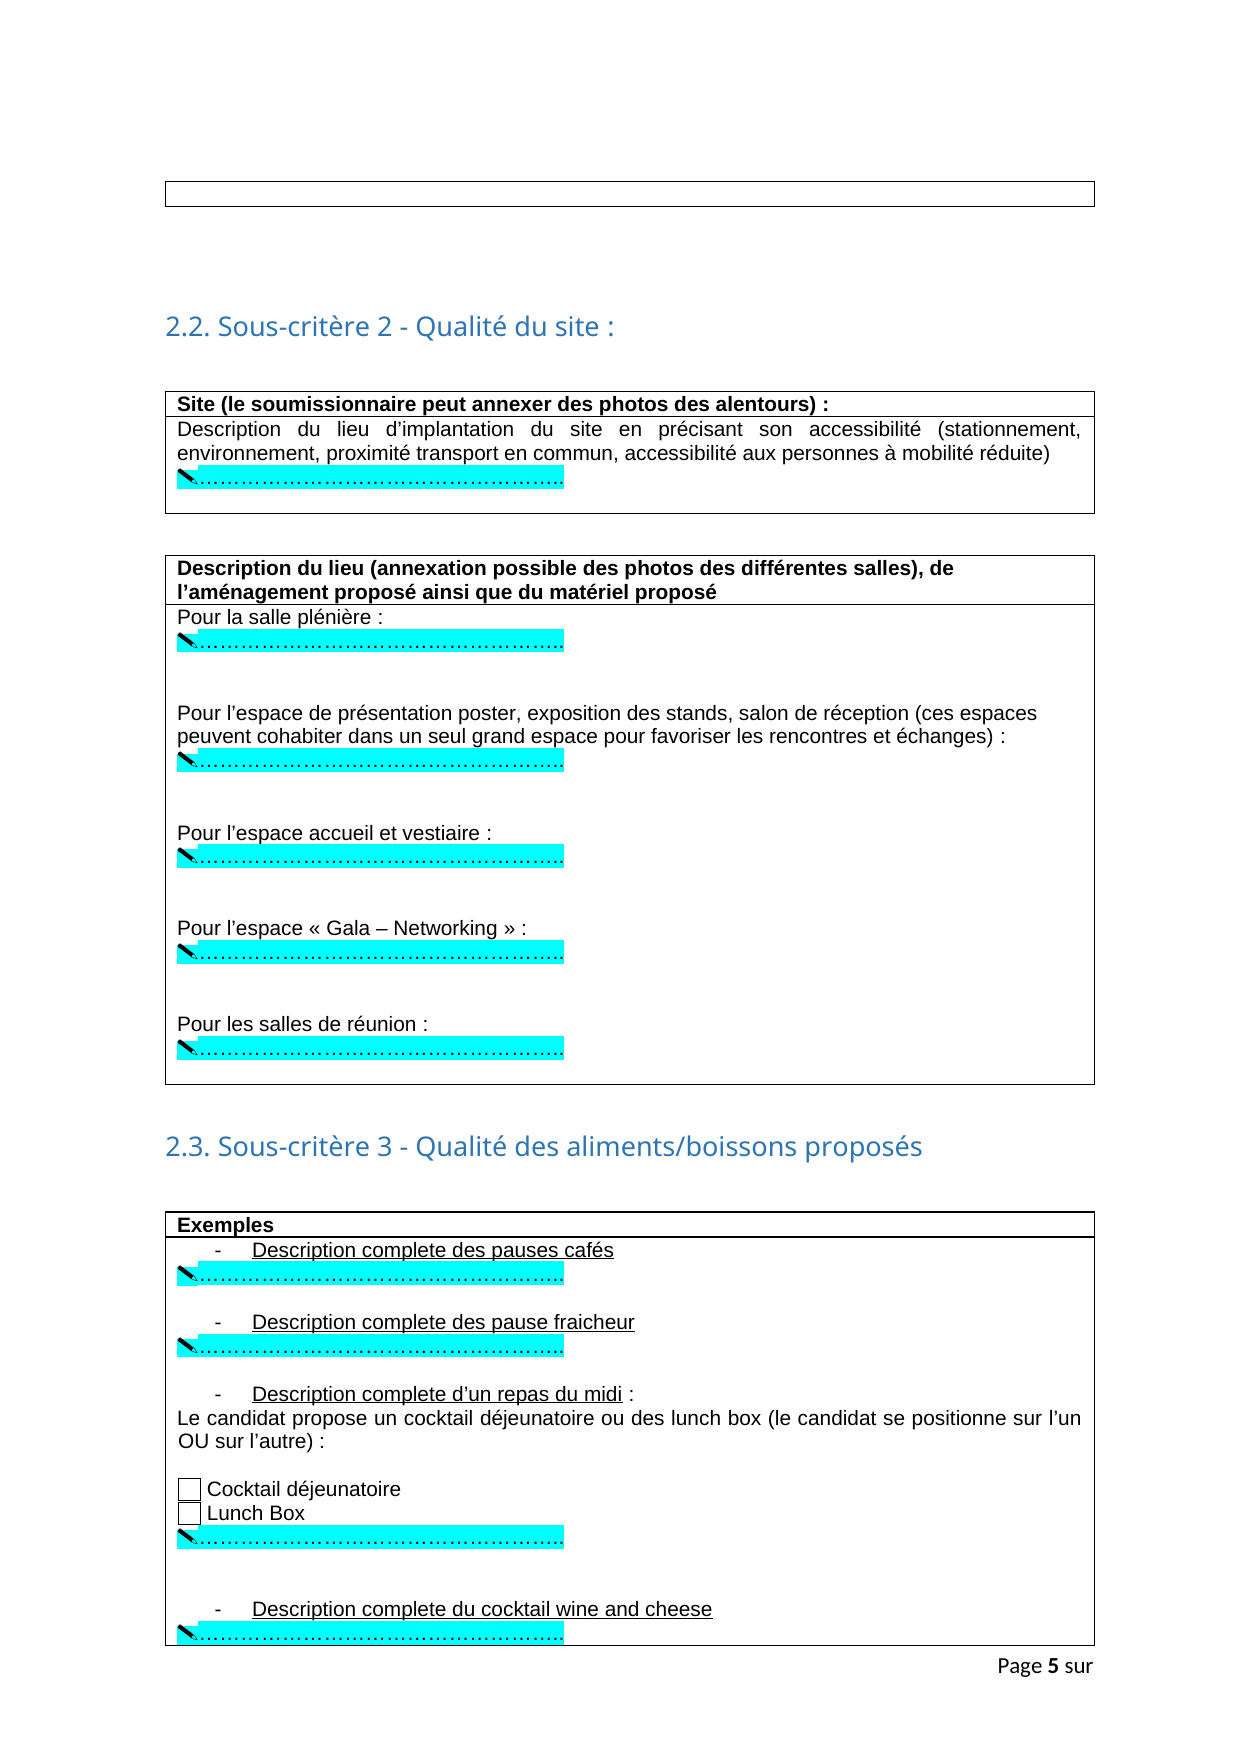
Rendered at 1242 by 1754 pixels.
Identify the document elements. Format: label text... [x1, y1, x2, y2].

table_header Description du lieu (annexation possible des photos des différentes salles), de l’aménagement proposé ainsi que du matériel proposé [166, 556, 1094, 603]
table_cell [166, 182, 1094, 206]
table_header Site (le soumissionnaire peut annexer des photos des alentours) : [166, 392, 1094, 416]
table_cell Pour la salle plénière : …………………………………………….. Pour l’espace de présentation poster, exposition des stands, salon de réception (ces espaces peuvent cohabiter dans un seul grand espace pour favoriser les rencontres et échanges) : …………………………………………….. Pour l’espace accueil et vestiaire : …………………………………………….. Pour l’espace « Gala – Networking » : …………………………………………….. Pour les salles de réunion : …………………………………………….. [166, 605, 1094, 1084]
table_header Exemples [166, 1213, 1094, 1236]
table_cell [166, 1238, 1094, 1645]
subtitle 2.2. Sous-critère 2 - Qualité du site : [165, 307, 1094, 344]
table_cell Description du lieu d’implantation du site en précisant son accessibilité (stationnement, environnement, proximité transport en commun, accessibilité aux personnes à mobilité réduite) …………………………………………….. [166, 417, 1094, 513]
subtitle 2.3. Sous-critère 3 - Qualité des aliments/boissons proposés [165, 1128, 1094, 1164]
